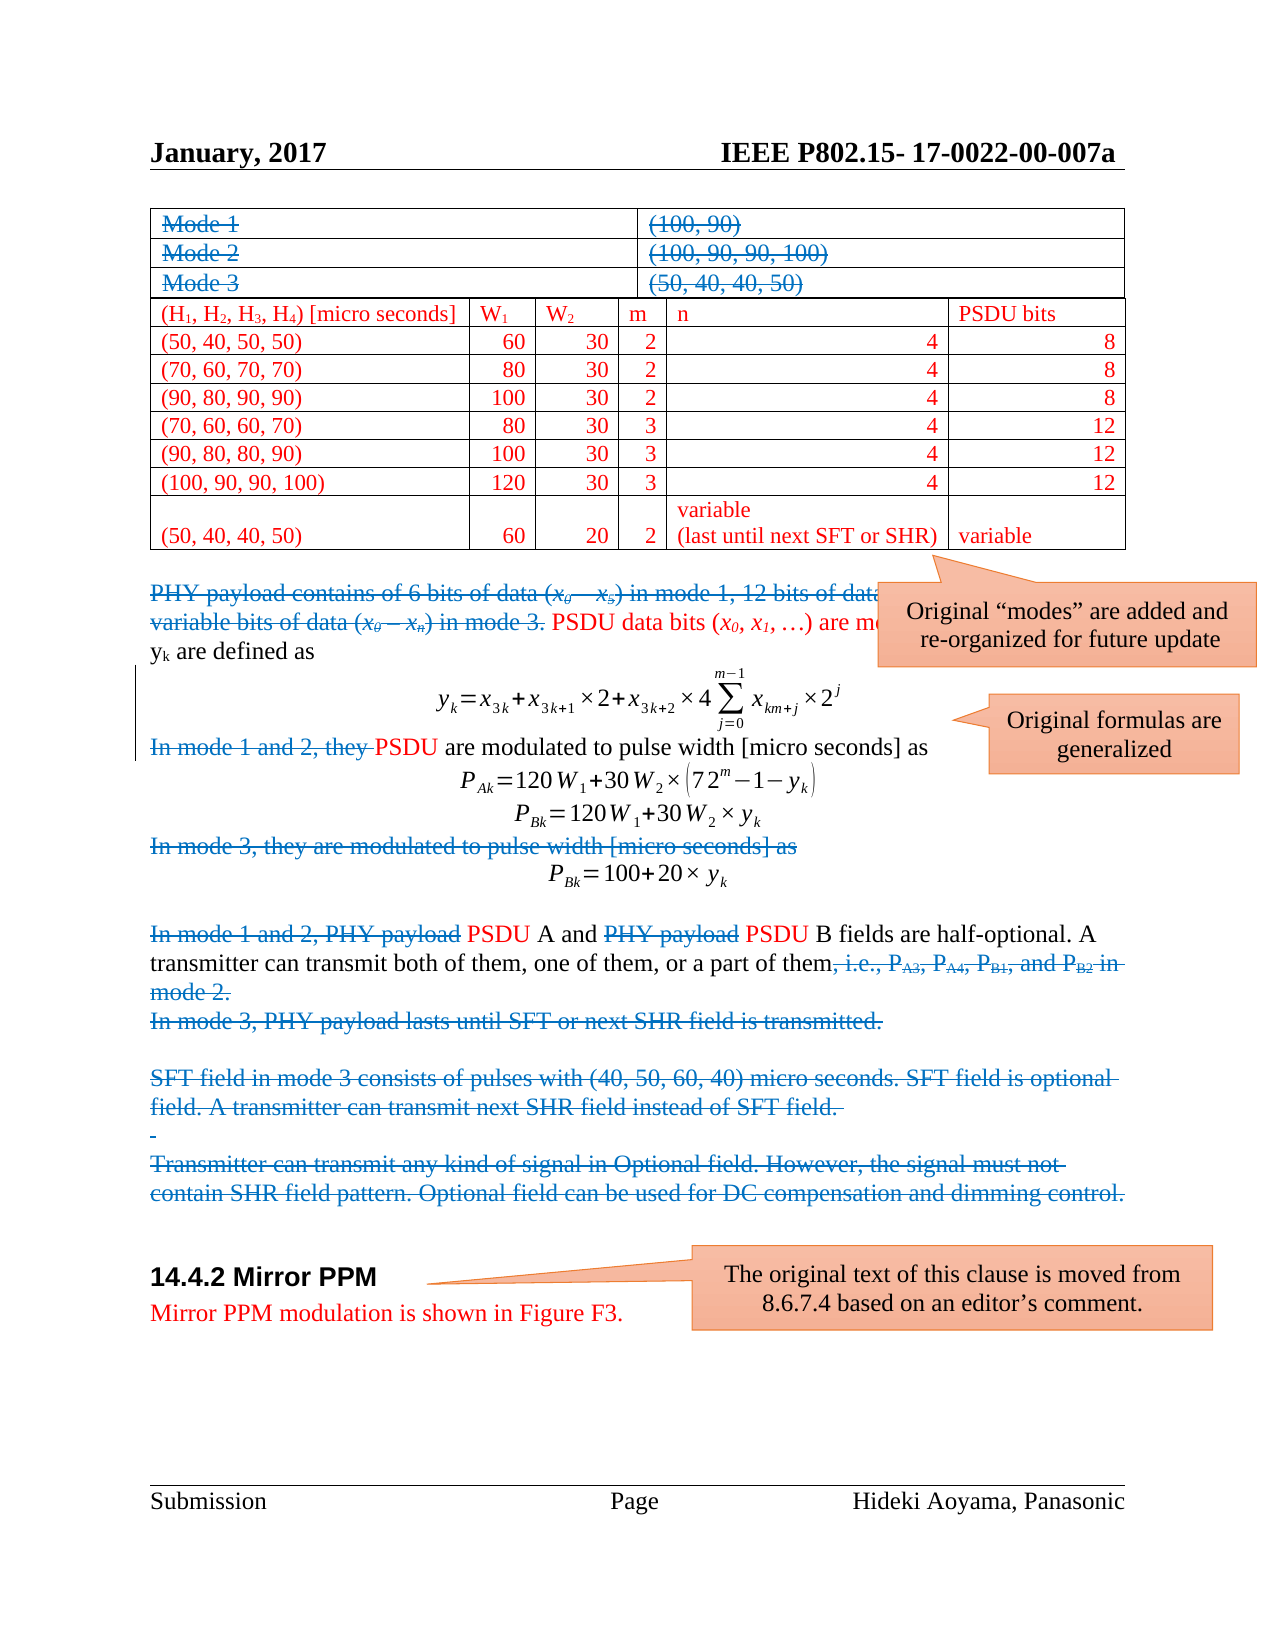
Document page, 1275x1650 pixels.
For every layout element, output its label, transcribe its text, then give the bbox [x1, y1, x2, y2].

table_cell (70, 60, 60, 70) [151, 412, 469, 439]
table_cell 100 [470, 384, 535, 411]
table_cell (100, 90, 90, 100) [151, 468, 469, 495]
text SFT field in mode 3 consists of pulses with (40, 50, 60, 40) micro seconds. SFT field is optional field. A transmitter can transmit next SHR field instead of SFT field. [150, 1063, 1125, 1121]
table_header W2 [536, 299, 618, 326]
text In mode 3, PHY payload lasts until SFT or next SHR field is transmitted. [150, 1006, 1125, 1034]
table_cell 20 [536, 496, 618, 549]
table_cell 3 [619, 440, 666, 467]
table_cell 80 [470, 355, 535, 382]
table_cell 3 [619, 412, 666, 439]
table_cell (50, 40, 40, 50) [638, 268, 1124, 297]
table_cell Mode 1 [151, 209, 637, 237]
table_cell 60 [470, 327, 535, 354]
table_header (H1, H2, H3, H4) [micro seconds] [151, 299, 469, 326]
table_cell 3 [619, 468, 666, 495]
table_cell 4 [667, 384, 948, 411]
table_cell 12 [949, 468, 1125, 495]
table_header W1 [470, 299, 535, 326]
table_cell 4 [667, 440, 948, 467]
table_cell 2 [619, 327, 666, 354]
table_cell 30 [536, 412, 618, 439]
table_cell 8 [949, 327, 1125, 354]
table_cell 30 [536, 355, 618, 382]
table_cell 60 [470, 496, 535, 549]
table_cell 4 [667, 468, 948, 495]
table_cell 12 [949, 440, 1125, 467]
table_cell variable [949, 496, 1125, 549]
table_cell 30 [536, 327, 618, 354]
table_cell 2 [619, 384, 666, 411]
table_cell 8 [949, 384, 1125, 411]
table_cell 4 [667, 412, 948, 439]
table_cell Mode 2 [151, 239, 637, 267]
table_header n [667, 299, 948, 326]
subtitle 14.4.2 Mirror PPM [150, 1261, 691, 1292]
table_cell (70, 60, 70, 70) [151, 355, 469, 382]
table_cell (90, 80, 80, 90) [151, 440, 469, 467]
table_cell 80 [470, 412, 535, 439]
table_cell variable (last until next SFT or SHR) [667, 496, 948, 549]
table_header PSDU bits [949, 299, 1125, 326]
table_cell 8 [949, 355, 1125, 382]
text Mirror PPM modulation is shown in Figure F3. [150, 1298, 691, 1327]
table_cell 12 [949, 412, 1125, 439]
text Transmitter can transmit any kind of signal in Optional field. However, the signal must not contain SHR field pattern. Optional field can be used for DC compensation and dimming control. [150, 1149, 1125, 1194]
text In mode 1 and 2, they PSDU are modulated to pulse width [micro seconds] as [150, 732, 988, 761]
table_cell 30 [536, 440, 618, 467]
table_cell (50, 40, 50, 50) [151, 327, 469, 354]
table_cell 30 [536, 384, 618, 411]
table_cell Mode 3 [151, 268, 637, 297]
text PHY payload contains of 6 bits of data (x0 – x5) in mode 1, 12 bits of data (x0 – x11) in mode 2, or variable bits of data (x0 – xn) in mode 3. PSDU data bits (x0, x1, …) are modulated as follows. Let yk are defined as [150, 578, 939, 665]
table_cell (100, 90, 90, 100) [638, 239, 1124, 267]
table_cell (90, 80, 90, 90) [151, 384, 469, 411]
table_cell 4 [667, 355, 948, 382]
table_cell (100, 90) [638, 209, 1124, 237]
table_cell 2 [619, 355, 666, 382]
table_cell 2 [619, 496, 666, 549]
text In mode 1 and 2, PHY payload PSDU A and PHY payload PSDU B fields are half-optional. A transmitter can transmit both of them, one of them, or a part of them, i.e., PA3, PA4, PB1, and PB2 in mode 2. [150, 919, 1125, 1006]
table_header m [619, 299, 666, 326]
table_cell 4 [667, 327, 948, 354]
table_cell (50, 40, 40, 50) [151, 496, 469, 549]
text In mode 3, they are modulated to pulse width [micro seconds] as [150, 831, 1125, 859]
table_cell 100 [470, 440, 535, 467]
table_cell 30 [536, 468, 618, 495]
table_cell 120 [470, 468, 535, 495]
